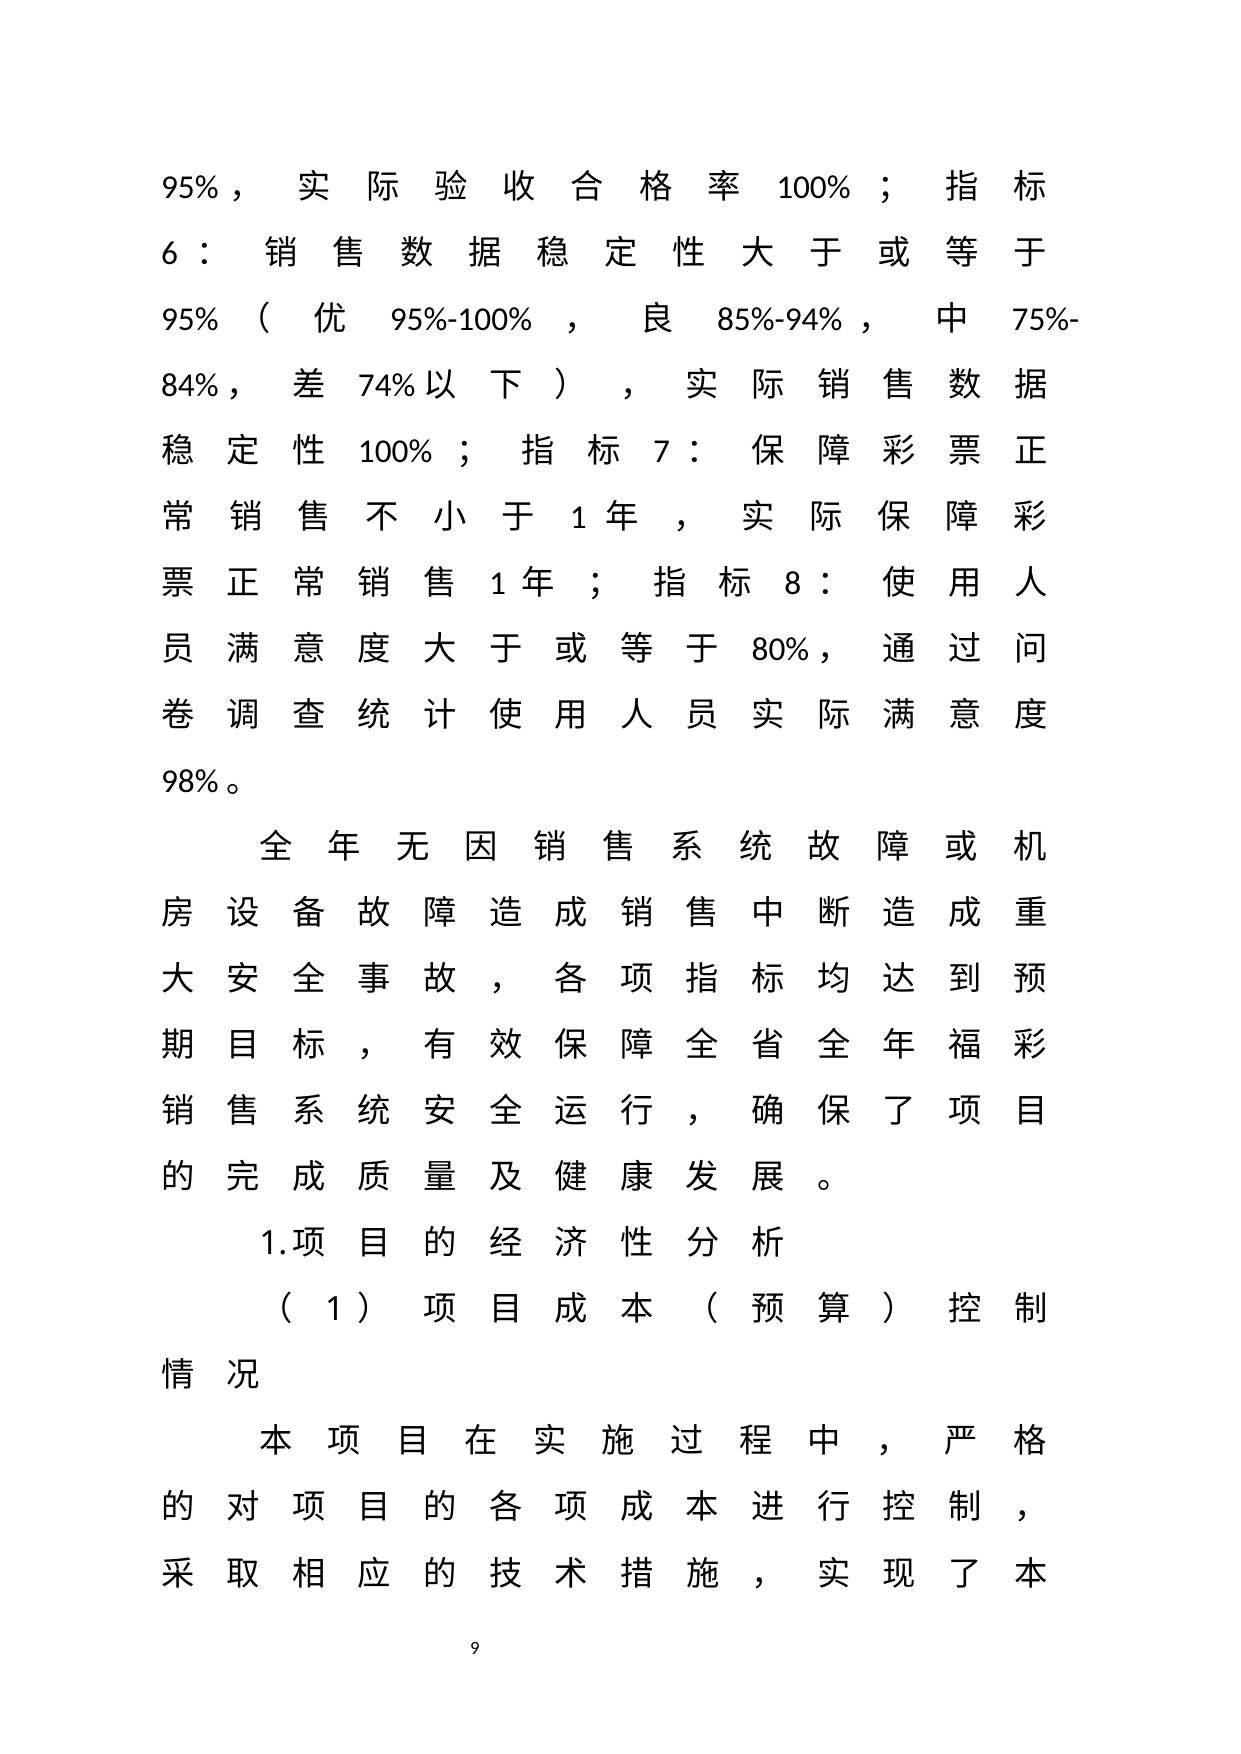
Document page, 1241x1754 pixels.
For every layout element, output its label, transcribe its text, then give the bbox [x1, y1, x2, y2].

text （1）项目成本（预算）控制情况 [161, 1273, 1079, 1405]
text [161, 151, 1079, 811]
text 1.项目的经济性分析 [161, 1207, 1079, 1273]
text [161, 1405, 1079, 1603]
text 全年无因销售系统故障或机房设备故障造成销售中断造成重大安全事故，各项指标均达到预期目标，有效保障全省全年福彩销售系统安全运行，确保了项目的完成质量及健康发展。 [161, 811, 1079, 1207]
